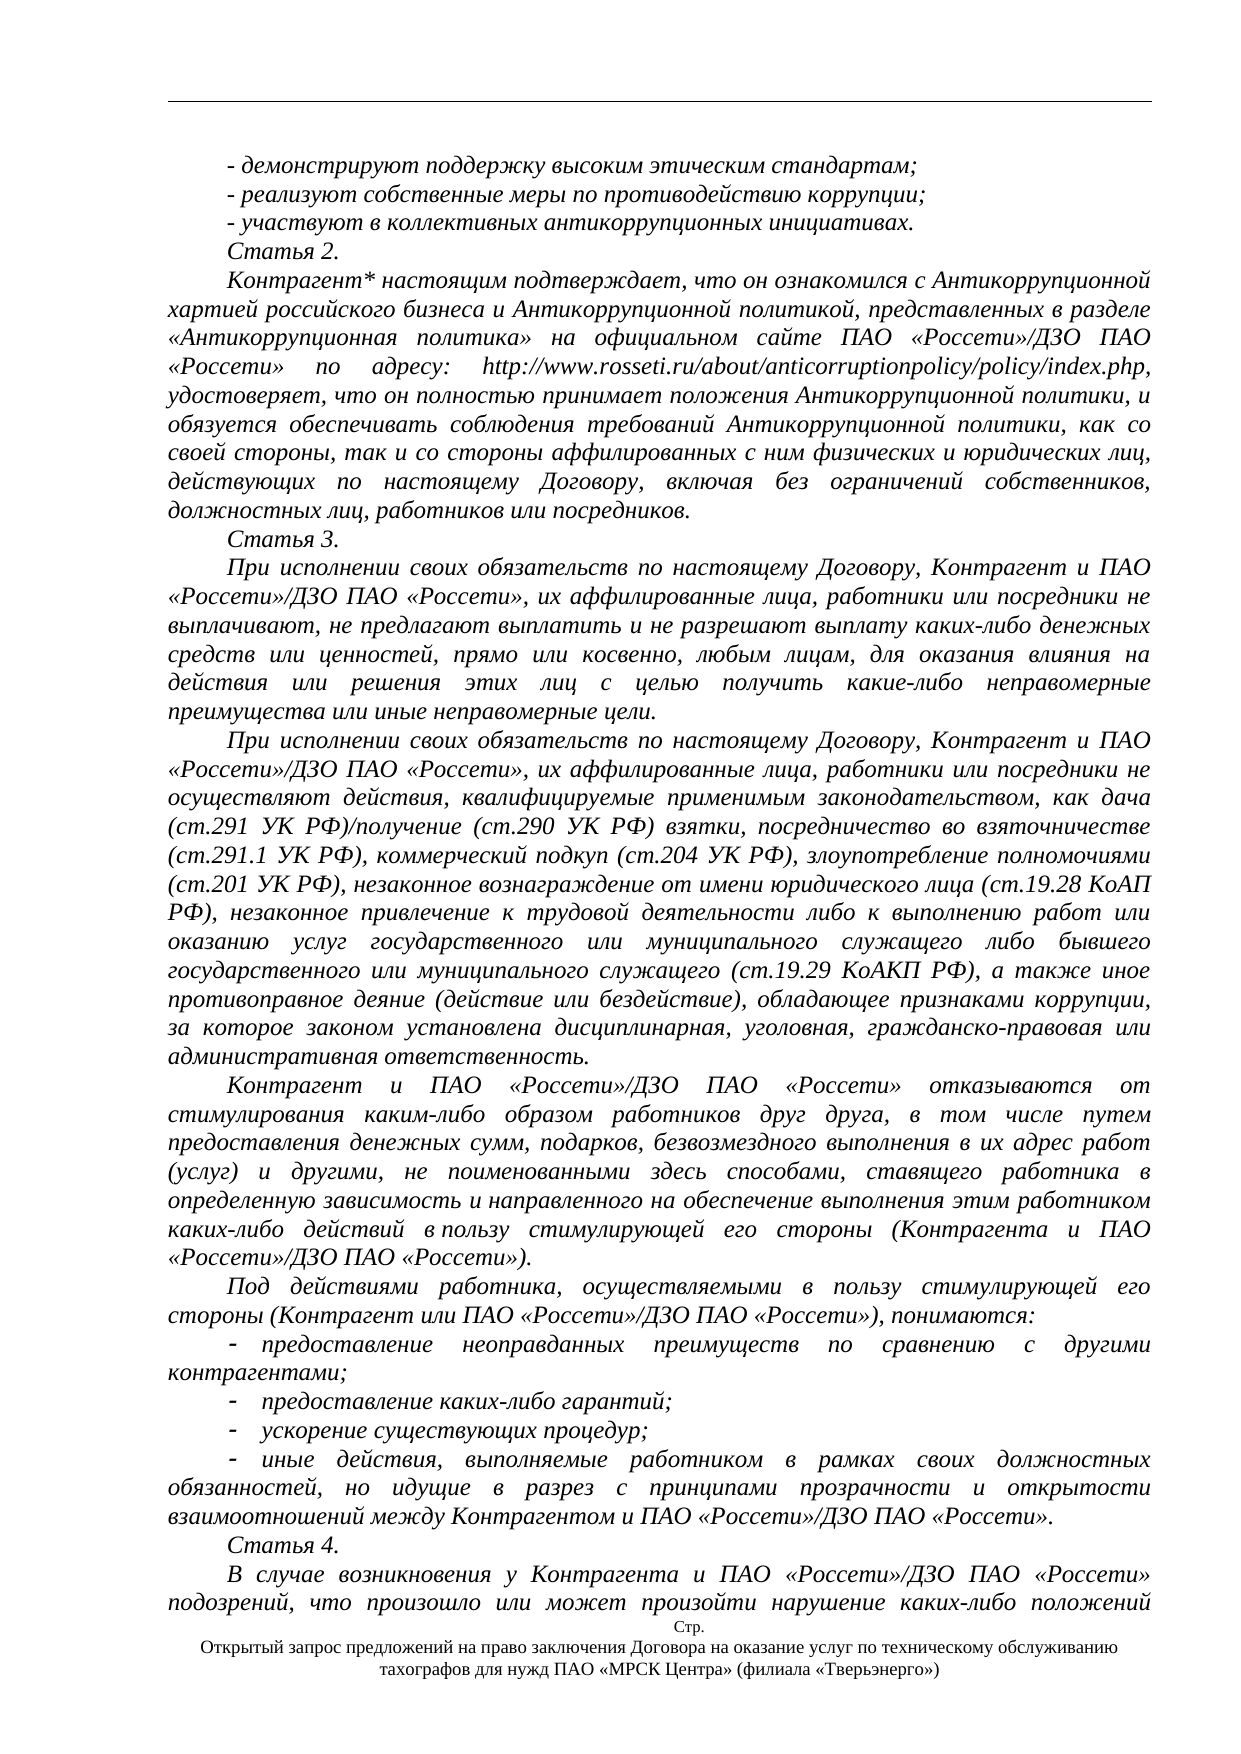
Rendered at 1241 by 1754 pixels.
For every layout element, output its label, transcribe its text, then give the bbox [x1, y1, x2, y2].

text Статья 4. [168, 1530, 1152, 1559]
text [168, 1559, 1152, 1616]
text Контрагент* настоящим подтверждает, что он ознакомился с Антикоррупционной хартией российского бизнеса и Антикоррупционной политикой, представленных в разделе «Антикоррупционная политика» на официальном сайте ПАО «Россети»/ДЗО ПАО «Россети» по адресу: http://www.rosseti.ru/about/anticorruptionpolicy/policy/index.php, удостоверяет, что он полностью принимает положения Антикоррупционной политики, и обязуется обеспечивать соблюдения требований Антикоррупционной политики, как со своей стороны, так и со стороны аффилированных с ним физических и юридических лиц, действующих по настоящему Договору, включая без ограничений собственников, должностных лиц, работников или посредников. [168, 265, 1152, 524]
text - реализуют собственные меры по противодействию коррупции; [168, 179, 1152, 207]
list иные действия, выполняемые работником в рамках своих должностных обязанностей, но идущие в разрез с принципами прозрачности и открытости взаимоотношений между Контрагентом и ПАО «Россети»/ДЗО ПАО «Россети». [168, 1444, 1152, 1530]
text При исполнении своих обязательств по настоящему Договору, Контрагент и ПАО «Россети»/ДЗО ПАО «Россети», их аффилированные лица, работники или посредники не выплачивают, не предлагают выплатить и не разрешают выплату каких-либо денежных средств или ценностей, прямо или косвенно, любым лицам, для оказания влияния на действия или решения этих лиц с целью получить какие-либо неправомерные преимущества или иные неправомерные цели. [168, 552, 1152, 725]
text - участвуют в коллективных антикоррупционных инициативах. [168, 207, 1152, 236]
list предоставление каких-либо гарантий; [168, 1386, 1152, 1415]
text Статья 2. [168, 236, 1152, 265]
text - демонстрируют поддержку высоким этическим стандартам; [168, 150, 1152, 179]
list ускорение существующих процедур; [168, 1415, 1152, 1444]
list предоставление неоправданных преимуществ по сравнению с другими контрагентами; [168, 1329, 1152, 1386]
text При исполнении своих обязательств по настоящему Договору, Контрагент и ПАО «Россети»/ДЗО ПАО «Россети», их аффилированные лица, работники или посредники не осуществляют действия, квалифицируемые применимым законодательством, как дача (ст.291 УК РФ)/получение (ст.290 УК РФ) взятки, посредничество во взяточничестве (ст.291.1 УК РФ), коммерческий подкуп (ст.204 УК РФ), злоупотребление полномочиями (ст.201 УК РФ), незаконное вознаграждение от имени юридического лица (ст.19.28 КоАП РФ), незаконное привлечение к трудовой деятельности либо к выполнению работ или оказанию услуг государственного или муниципального служащего либо бывшего государственного или муниципального служащего (ст.19.29 КоАКП РФ), а также иное противоправное деяние (действие или бездействие), обладающее признаками коррупции, за которое законом установлена дисциплинарная, уголовная, гражданско-правовая или административная ответственность. [168, 725, 1152, 1070]
text Под действиями работника, осуществляемыми в пользу стимулирующей его стороны (Контрагент или ПАО «Россети»/ДЗО ПАО «Россети»), понимаются: [168, 1271, 1152, 1329]
text Контрагент и ПАО «Россети»/ДЗО ПАО «Россети» отказываются от стимулирования каким-либо образом работников друг друга, в том числе путем предоставления денежных сумм, подарков, безвозмездного выполнения в их адрес работ (услуг) и другими, не поименованными здесь способами, ставящего работника в определенную зависимость и направленного на обеспечение выполнения этим работником каких-либо действий в пользу стимулирующей его стороны (Контрагента и ПАО «Россети»/ДЗО ПАО «Россети»). [168, 1070, 1152, 1271]
text Статья 3. [168, 524, 1152, 552]
